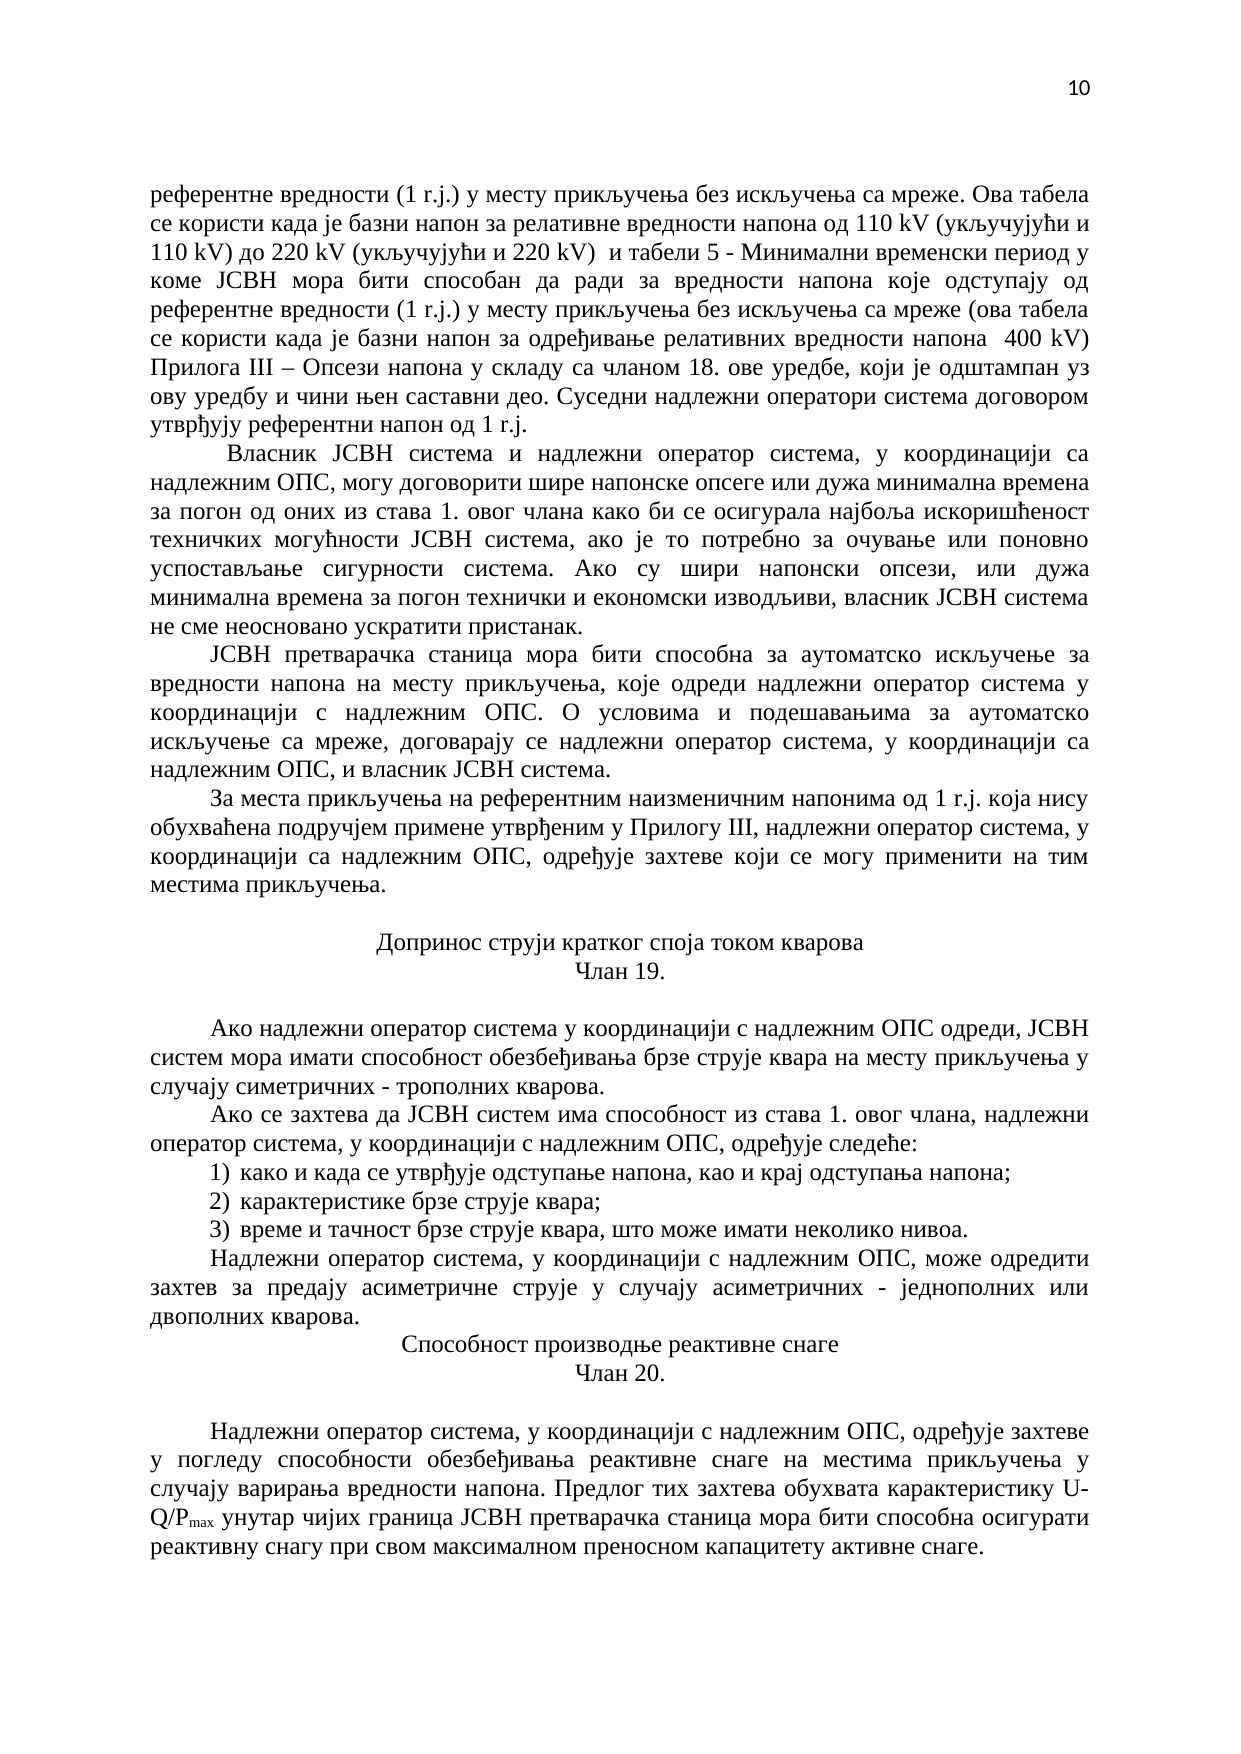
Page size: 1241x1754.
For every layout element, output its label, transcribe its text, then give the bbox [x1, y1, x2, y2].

list 2) карактеристике брзе струје квара; [202, 1186, 1090, 1214]
text Члан 19. [150, 956, 1090, 984]
text Власник ЈСВН система и надлежни оператор система, у координацији са надлежним ОПС, могу договорити шире напонске опсеге или дужа минимална времена за погон од оних из става 1. овог члана како би се осигурала најбоља искоришћеност техничких могућности ЈСВН система, ако је то потребно за очување или поновно успостављање сигурности система. Ако су шири напонски опсези, или дужа минимална времена за погон технички и економски изводљиви, власник ЈСВН система не сме неосновано ускратити пристанак. [150, 438, 1090, 639]
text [150, 179, 1090, 438]
list 3) време и тачност брзе струје квара, што може имати неколико нивоа. [202, 1214, 1090, 1243]
list 1) како и када се утврђује одступање напона, као и крај одступања напона; [202, 1157, 1090, 1186]
text Допринос струји кратког споја током кварова [150, 927, 1090, 956]
text Ако се захтева да ЈСВН систем има способност из става 1. овог члана, надлежни оператор система, у координацији с надлежним ОПС, одређује следеће: [150, 1099, 1090, 1157]
text Надлежни оператор система, у координацији с надлежним ОПС, одређује захтеве у погледу способности обезбеђивања реактивне снаге на местима прикључења у случају варирања вредности напона. Предлог тих захтева обухвата карактеристику U-Q/Pmax унутар чијих граница ЈСВН претварачка станица мора бити способна осигурати реактивну снагу при свом максималном преносном капацитету активне снаге. [150, 1416, 1090, 1559]
text Члан 20. [150, 1358, 1090, 1387]
text Надлежни оператор система, у координацији с надлежним ОПС, може одредити захтев за предају асиметричне струје у случају асиметричних - једнополних или двополних кварова. [150, 1243, 1090, 1329]
text Способност производње реактивне снаге [150, 1329, 1090, 1358]
text Ако надлежни оператор система у координацији с надлежним ОПС одреди, ЈСВН систем мора имати способност обезбеђивања брзе струје квара на месту прикључења у случају симетричних - трополних кварова. [150, 1013, 1090, 1099]
text ЈСВН претварачка станица мора бити способна за аутоматско искључење за вредности напона на месту прикључења, које одреди надлежни оператор система у координацији с надлежним ОПС. О условима и подешавањима за аутоматско искључење са мреже, договарају се надлежни оператор система, у координацији са надлежним ОПС, и власник ЈСВН система. [150, 639, 1090, 783]
text За места прикључења на референтним наизменичним напонима од 1 r.j. која нису обухваћена подручјем примене утврђеним у Прилогу III, надлежни оператор система, у координацији сa надлежним ОПС, одређује захтеве који се могу применити на тим местима прикључења. [150, 783, 1090, 898]
